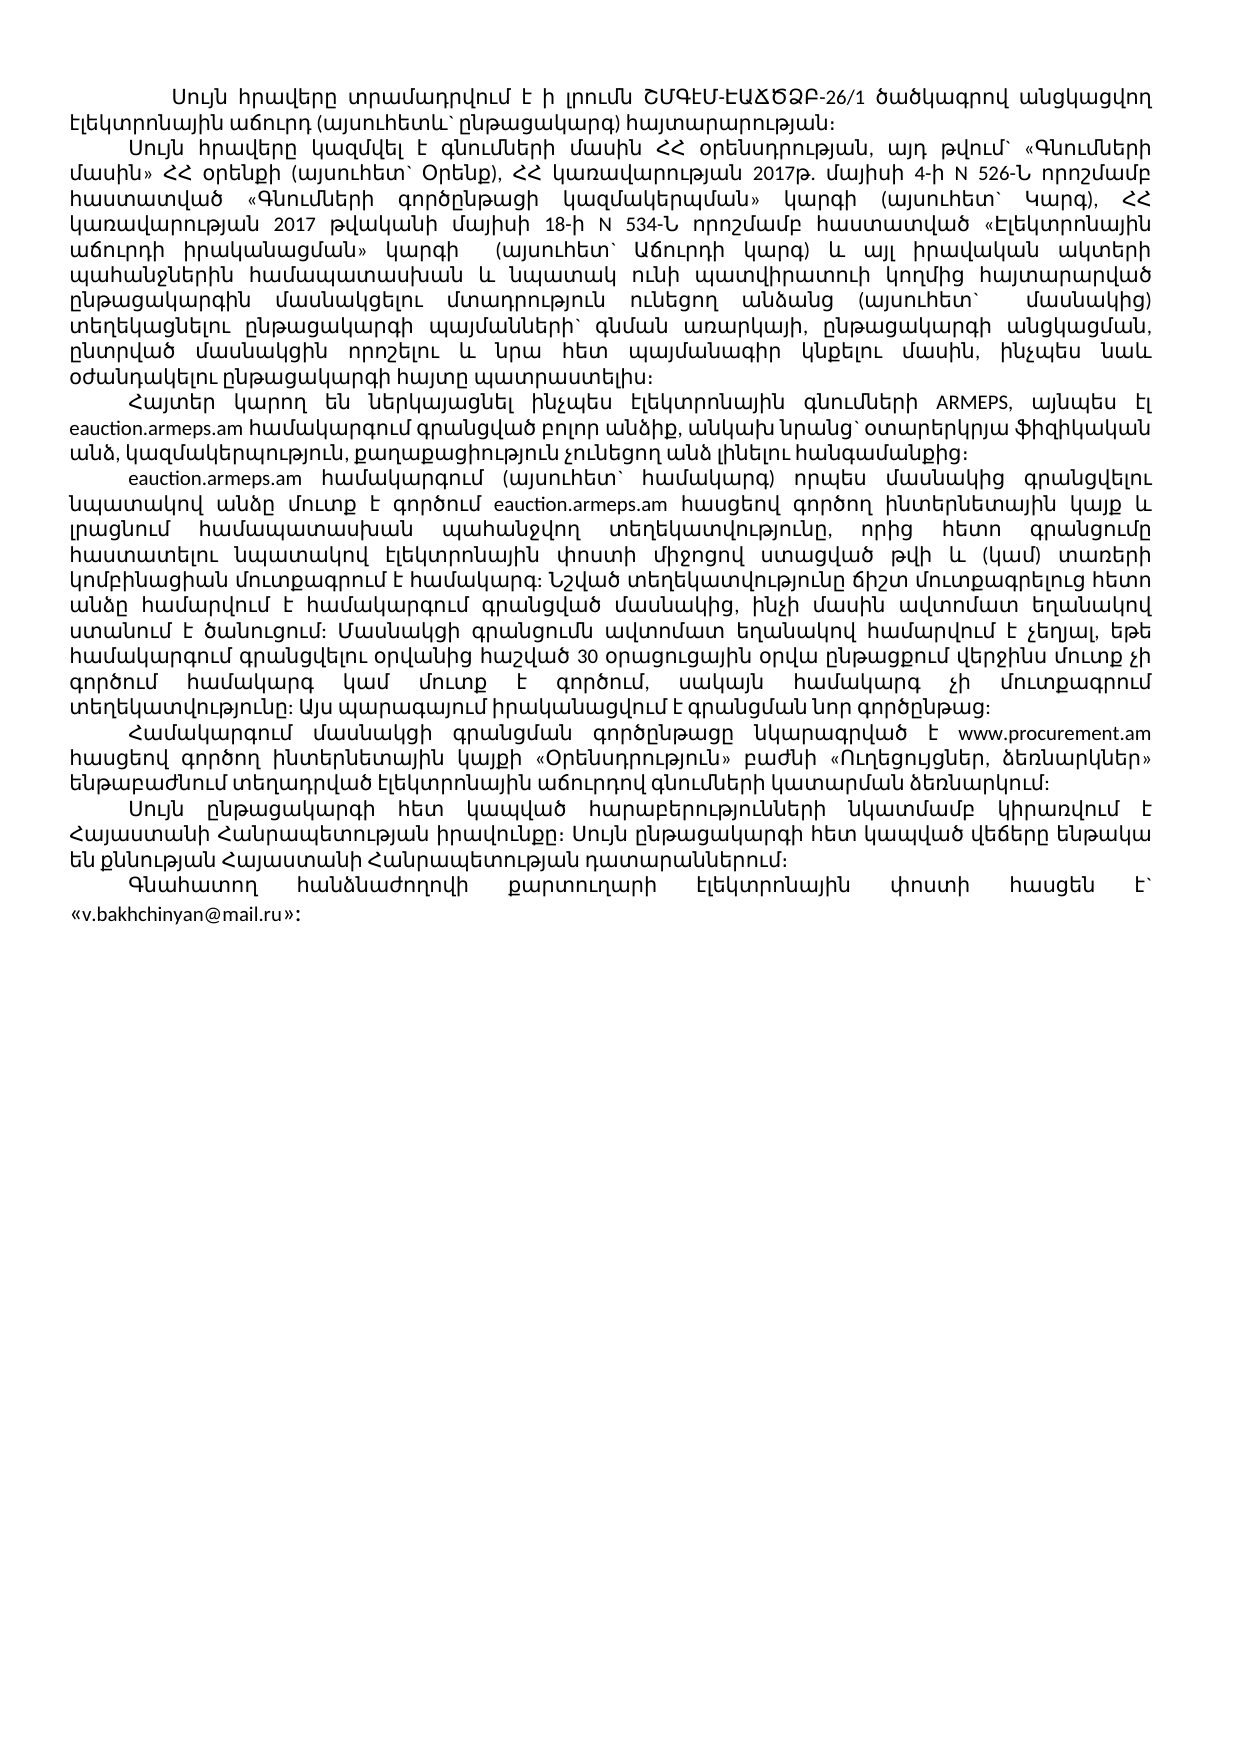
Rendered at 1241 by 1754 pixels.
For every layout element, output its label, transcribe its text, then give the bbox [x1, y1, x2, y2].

text eauction.armeps.am համակարգում (այսուհետ` համակարգ) որպես մասնակից գրանցվելու նպատակով անձը մուտք է գործում eauction.armeps.am հասցեով գործող ինտերնետային կայք և լրացնում համապատասխան պահանջվող տեղեկատվությունը, որից հետո գրանցումը հաստատելու նպատակով էլեկտրոնային փոստի միջոցով ստացված թվի և (կամ) տառերի կոմբինացիան մուտքագրում է համակարգ: Նշված տեղեկատվությունը ճիշտ մուտքագրելուց հետո անձը համարվում է համակարգում գրանցված մասնակից, ինչի մասին ավտոմատ եղանակով ստանում է ծանուցում: Մասնակցի գրանցումն ավտոմատ եղանակով համարվում է չեղյալ, եթե համակարգում գրանցվելու օրվանից հաշված 30 օրացուցային օրվա ընթացքում վերջինս մուտք չի գործում համակարգ կամ մուտք է գործում, սակայն համակարգ չի մուտքագրում տեղեկատվությունը: Այս պարագայում իրականացվում է գրանցման նոր գործընթաց: [69, 466, 1152, 720]
text Գնահատող հանձնաժողովի քարտուղարի էլեկտրոնային փոստի հասցեն է` «v.bakhchinyan@mail.ru»: [69, 872, 1152, 928]
text Համակարգում մասնակցի գրանցման գործընթացը նկարագրված է www.procurement.am հասցեով գործող ինտերնետային կայքի «Օրենսդրություն» բաժնի «Ուղեցույցներ, ձեռնարկներ» ենթաբաժնում տեղադրված էլեկտրոնային աճուրդով գնումների կատարման ձեռնարկում: [69, 720, 1152, 796]
text Սույն հրավերը կազմվել է գնումների մասին ՀՀ օրենսդրության, այդ թվում` «Գնումների մասին» ՀՀ օրենքի (այսուհետ` Օրենք), ՀՀ կառավարության 2017թ. մայիսի 4-ի N 526-Ն որոշմամբ հաստատված «Գնումների գործընթացի կազմակերպման» կարգի (այսուհետ` Կարգ), ՀՀ կառավարության 2017 թվականի մայիսի 18-ի N 534-Ն որոշմամբ հաստատված «Էլեկտրոնային աճուրդի իրականացման» կարգի (այսուհետ` Աճուրդի կարգ) և այլ իրավական ակտերի պահանջներին համապատասխան և նպատակ ունի պատվիրատուի կողմից հայտարարված ընթացակարգին մասնակցելու մտադրություն ունեցող անձանց (այսուհետ` մասնակից) տեղեկացնելու ընթացակարգի պայմանների` գնման առարկայի, ընթացակարգի անցկացման, ընտրված մասնակցին որոշելու և նրա հետ պայմանագիր կնքելու մասին, ինչպես նաև օժանդակելու ընթացակարգի հայտը պատրաստելիս։ [69, 135, 1152, 389]
text Սույն հրավերը տրամադրվում է ի լրումն ՇՄԳէՄ-ԷԱՃԾՁԲ-26/1 ծածկագրով անցկացվող էլեկտրոնային աճուրդ (այսուհետև` ընթացակարգ) հայտարարության։ [69, 84, 1152, 135]
text Սույն ընթացակարգի հետ կապված հարաբերությունների նկատմամբ կիրառվում է Հայաստանի Հանրապետության իրավունքը։ Սույն ընթացակարգի հետ կապված վեճերը ենթակա են քննության Հայաստանի Հանրապետության դատարաններում։ [69, 796, 1152, 872]
text Հայտեր կարող են ներկայացնել ինչպես էլեկտրոնային գնումների ARMEPS, այնպես էլ eauction.armeps.am համակարգում գրանցված բոլոր անձիք, անկախ նրանց` օտարերկրյա ֆիզիկական անձ, կազմակերպություն, քաղաքացիություն չունեցող անձ լինելու հանգամանքից։ [69, 389, 1152, 466]
